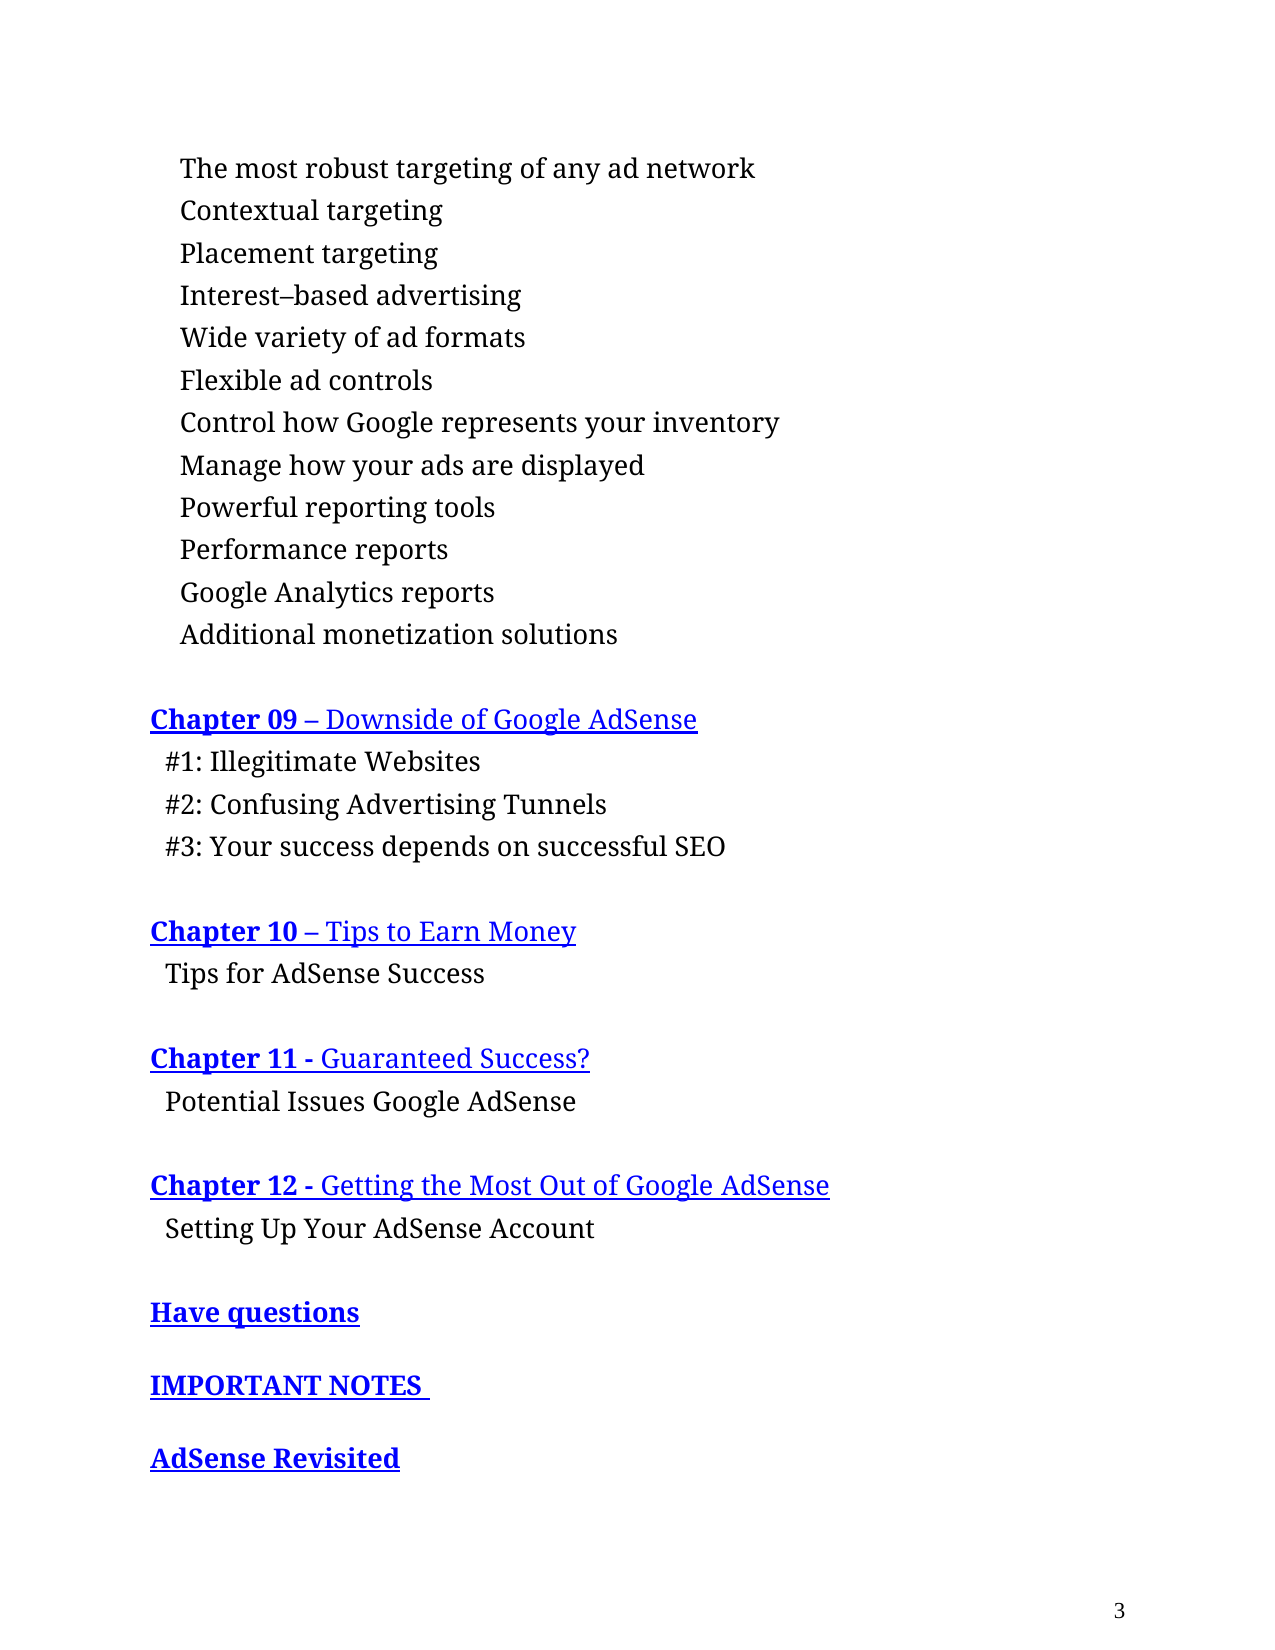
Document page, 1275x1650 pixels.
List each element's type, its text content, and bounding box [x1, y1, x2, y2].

text Chapter 12 - Getting the Most Out of Google AdSense [150, 1167, 1125, 1204]
text Chapter 10 – Tips to Earn Money [150, 912, 1125, 949]
text Interest–based advertising [179, 276, 1125, 313]
text AdSense Revisited [150, 1439, 1125, 1476]
text The most robust targeting of any ad network [179, 149, 1125, 186]
text Google Analytics reports [179, 573, 1125, 610]
text Chapter 11 - Guaranteed Success? [150, 1039, 1125, 1076]
text Manage how your ads are displayed [179, 446, 1125, 483]
text Additional monetization solutions [179, 616, 1125, 652]
text Contextual targeting [179, 192, 1125, 228]
text Flexible ad controls [179, 361, 1125, 398]
text Potential Issues Google AdSense [165, 1082, 1125, 1119]
text #1: Illegitimate Websites [165, 743, 1125, 780]
text Tips for AdSense Success [165, 955, 1125, 992]
text Wide variety of ad formats [179, 319, 1125, 356]
text Chapter 09 – Downside of Google AdSense [150, 700, 1125, 737]
text Control how Google represents your inventory [179, 404, 1125, 441]
text Have questions [150, 1294, 1125, 1331]
text Powerful reporting tools [179, 488, 1125, 525]
text Setting Up Your AdSense Account [165, 1209, 1125, 1246]
text #3: Your success depends on successful SEO [165, 828, 1125, 864]
text Performance reports [179, 531, 1125, 568]
text IMPORTANT NOTES [150, 1367, 1125, 1403]
text #2: Confusing Advertising Tunnels [165, 785, 1125, 822]
text Placement targeting [179, 234, 1125, 271]
